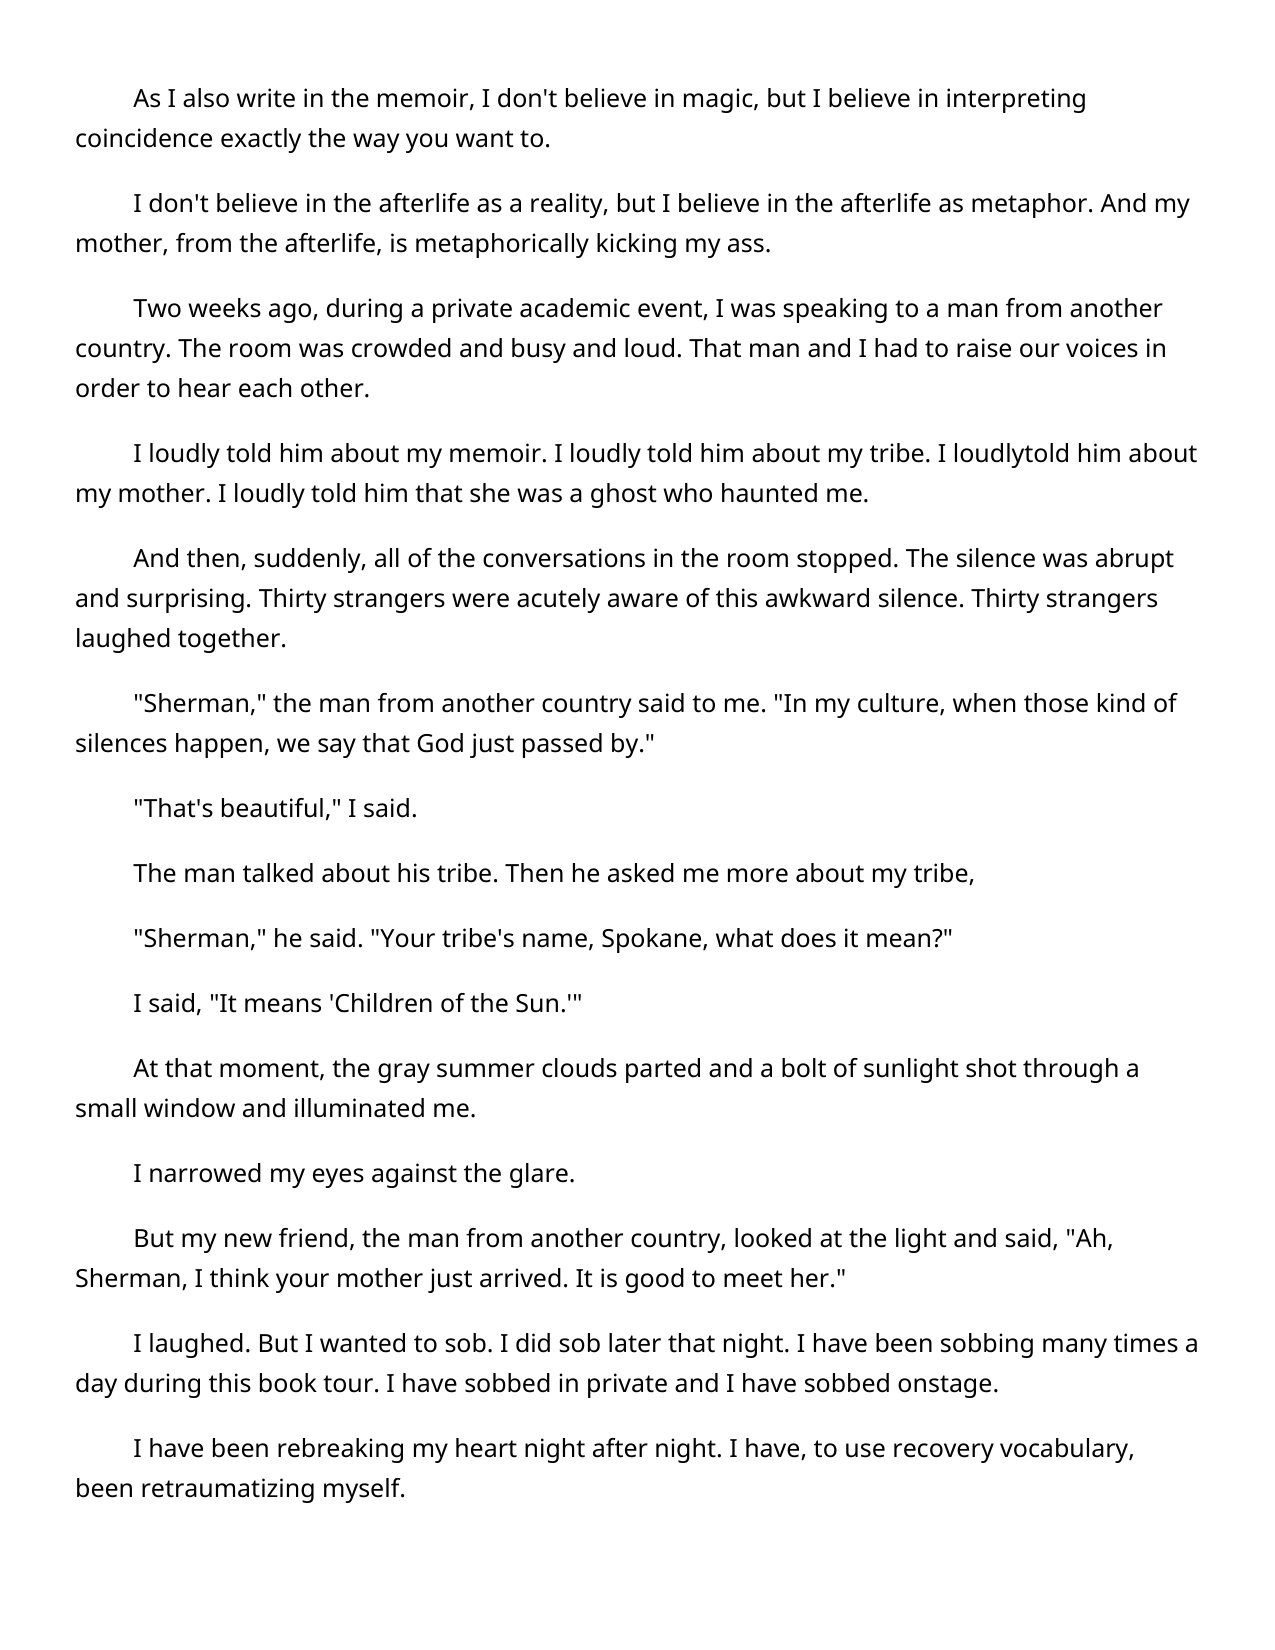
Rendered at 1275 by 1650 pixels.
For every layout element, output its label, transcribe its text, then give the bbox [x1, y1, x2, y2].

text The man talked about his tribe. Then he asked me more about my tribe, [75, 850, 1200, 890]
text Two weeks ago, during a private academic event, I was speaking to a man from another country. The room was crowded and busy and loud. That man and I had to raise our voices in order to hear each other. [75, 285, 1200, 405]
text I loudly told him about my memoir. I loudly told him about my tribe. I loudlytold him about my mother. I loudly told him that she was a ghost who haunted me. [75, 430, 1200, 510]
text I laughed. But I wanted to sob. I did sob later that night. I have been sobbing many times a day during this book tour. I have sobbed in private and I have sobbed onstage. [75, 1320, 1200, 1400]
text "Sherman," the man from another country said to me. "In my culture, when those kind of silences happen, we say that God just passed by." [75, 680, 1200, 760]
text I said, "It means 'Children of the Sun.'" [75, 980, 1200, 1020]
text I have been rebreaking my heart night after night. I have, to use recovery vocabulary, been retraumatizing myself. [75, 1425, 1200, 1505]
text As I also write in the memoir, I don't believe in magic, but I believe in interpreting coincidence exactly the way you want to. [75, 75, 1200, 155]
text But my new friend, the man from another country, looked at the light and said, "Ah, Sherman, I think your mother just arrived. It is good to meet her." [75, 1215, 1200, 1295]
text At that moment, the gray summer clouds parted and a bolt of sunlight shot through a small window and illuminated me. [75, 1045, 1200, 1125]
text "Sherman," he said. "Your tribe's name, Spokane, what does it mean?" [75, 915, 1200, 955]
text I narrowed my eyes against the glare. [75, 1150, 1200, 1190]
text And then, suddenly, all of the conversations in the room stopped. The silence was abrupt and surprising. Thirty strangers were acutely aware of this awkward silence. Thirty strangers laughed together. [75, 535, 1200, 655]
text "That's beautiful," I said. [75, 785, 1200, 825]
text I don't believe in the afterlife as a reality, but I believe in the afterlife as metaphor. And my mother, from the afterlife, is metaphorically kicking my ass. [75, 180, 1200, 260]
